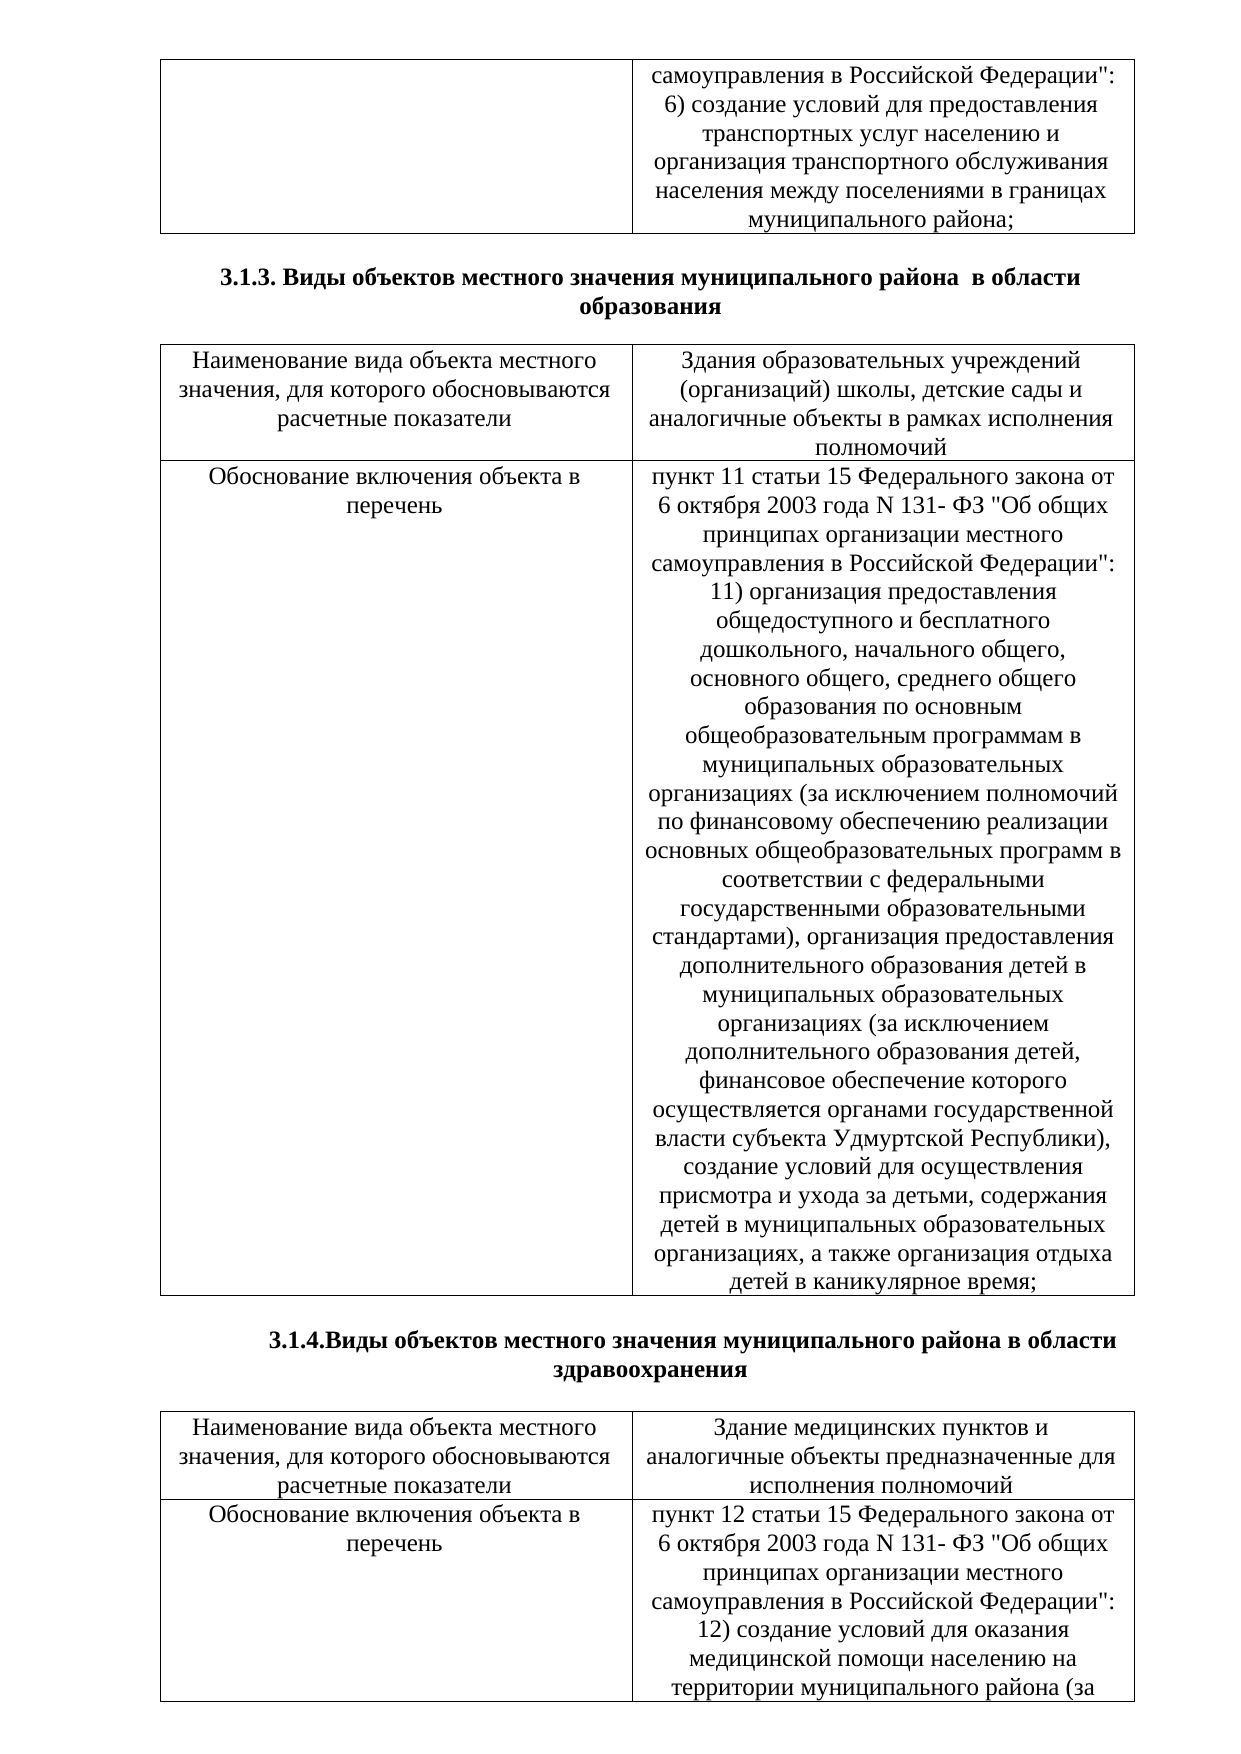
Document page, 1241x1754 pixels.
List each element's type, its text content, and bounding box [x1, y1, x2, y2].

table_header Наименование вида объекта местного значения, для которого обосновываются расчетные показатели [161, 345, 632, 460]
table_header Здания образовательных учреждений (организаций) школы, детские сады и аналогичные объекты в рамках исполнения полномочий [947, 345, 1134, 460]
table_cell пункт 11 статьи 15 Федерального закона от 6 октября 2003 года N 131- ФЗ "Об общих принципах организации местного самоуправления в Российской Федерации": 11) организация предоставления общедоступного и бесплатного дошкольного, начального общего, основного общего, среднего общего образования по основным общеобразовательным программам в муниципальных образовательных организациях (за исключением полномочий по финансовому обеспечению реализации основных общеобразовательных программ в соответствии с федеральными государственными образовательными стандартами), организация предоставления дополнительного образования детей в муниципальных образовательных организациях (за исключением дополнительного образования детей, финансовое обеспечение которого осуществляется органами государственной власти субъекта Удмуртской Республики), создание условий для осуществления присмотра и ухода за детьми, содержания детей в муниципальных образовательных организациях, а также организация отдыха детей в каникулярное время; [633, 461, 1134, 1295]
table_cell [633, 60, 1134, 233]
table_header Здание медицинских пунктов и аналогичные объекты предназначенные для исполнения полномочий [633, 1412, 749, 1498]
text 3.1.3. Виды объектов местного значения муниципального района в области образования [159, 262, 1141, 320]
table_header Наименование вида объекта местного значения, для которого обосновываются расчетные показатели [512, 1412, 632, 1498]
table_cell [161, 60, 632, 233]
text 3.1.4.Виды объектов местного значения муниципального района в области здравоохранения [159, 1325, 1141, 1382]
table_header Здание медицинских пунктов и аналогичные объекты предназначенные для исполнения полномочий [1013, 1412, 1134, 1498]
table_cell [633, 1500, 1134, 1701]
table_header Здания образовательных учреждений (организаций) школы, детские сады и аналогичные объекты в рамках исполнения полномочий [633, 345, 815, 460]
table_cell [161, 1500, 632, 1701]
table_cell Обоснование включения объекта в перечень [161, 461, 632, 1295]
table_header Наименование вида объекта местного значения, для которого обосновываются расчетные показатели [161, 1412, 277, 1498]
